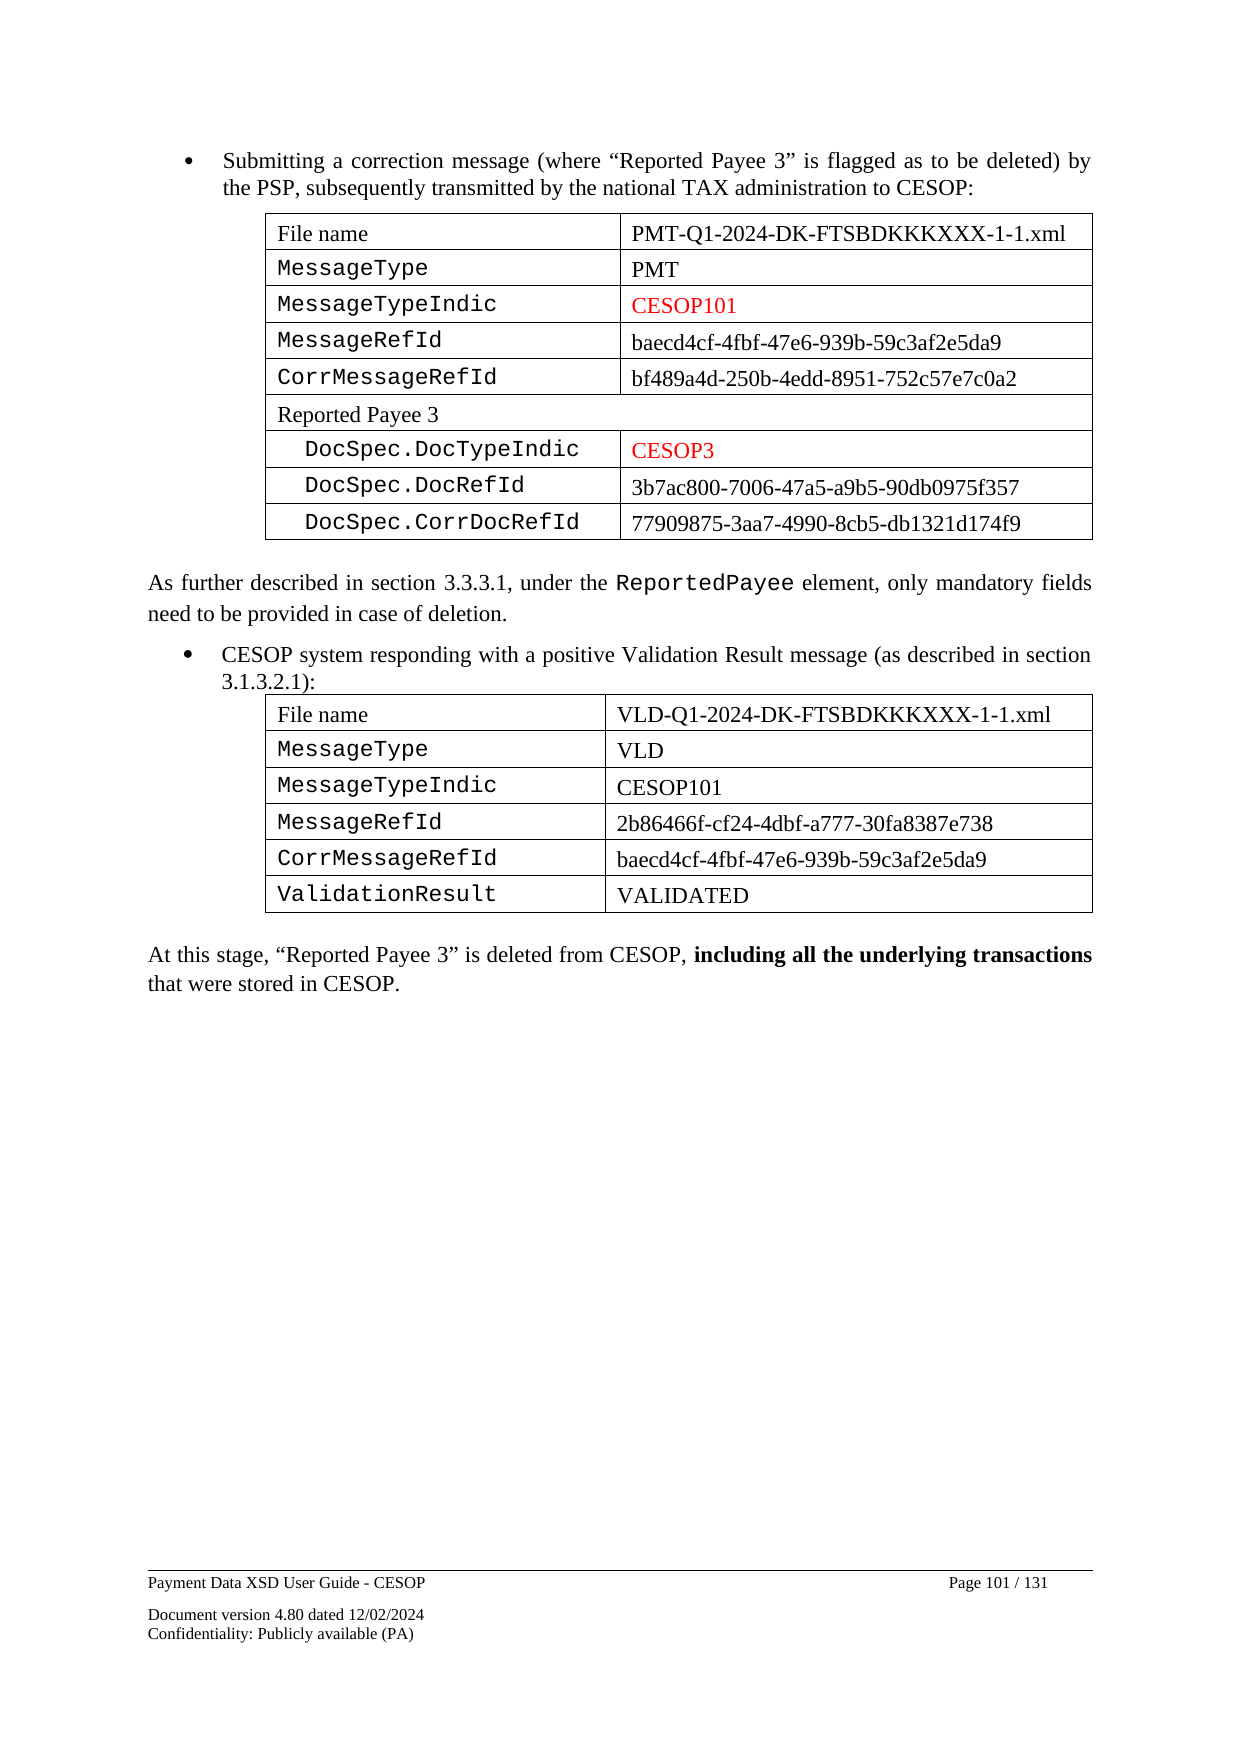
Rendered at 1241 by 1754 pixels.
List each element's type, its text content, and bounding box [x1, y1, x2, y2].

table_cell 3b7ac800-7006-47a5-a9b5-90db0975f357 [621, 468, 1092, 503]
table_cell 77909875-3aa7-4990-8cb5-db1321d174f9 [621, 504, 1092, 539]
table_cell DocSpec.CorrDocRefId [266, 504, 620, 539]
table_header File name [266, 695, 605, 730]
table_cell DocSpec.DocRefId [266, 468, 620, 503]
table_cell bf489a4d-250b-4edd-8951-752c57e7c0a2 [621, 359, 1092, 394]
table_header File name [266, 214, 620, 249]
table_cell CorrMessageRefId [266, 359, 620, 394]
table_cell MessageType [266, 250, 620, 285]
list Submitting a correction message (where “Reported Payee 3” is flagged as to be deleted) by the PSP, subsequently transmitted by the national TAX administration to CESOP: [185, 148, 1093, 200]
table_cell Reported Payee 3 [266, 395, 1092, 430]
table_cell CESOP101 [621, 286, 1092, 322]
table_cell 2b86466f-cf24-4dbf-a777-30fa8387e738 [606, 804, 1092, 839]
table_cell MessageTypeIndic [266, 768, 605, 803]
table_cell MessageRefId [266, 804, 605, 839]
text At this stage, “Reported Payee 3” is deleted from CESOP, including all the underlying transactions that were stored in CESOP. [148, 942, 1093, 997]
table_cell CESOP3 [621, 431, 1092, 467]
text As further described in section 3.3.3.1, under the ReportedPayee element, only mandatory fields need to be provided in case of deletion. [148, 569, 1093, 626]
table_header VLD-Q1-2024-DK-FTSBDKKKXXX-1-1.xml [606, 695, 1092, 730]
table_cell CorrMessageRefId [266, 840, 605, 875]
table_cell MessageTypeIndic [266, 286, 620, 322]
table_cell MessageRefId [266, 323, 620, 358]
table_cell VLD [606, 731, 1092, 767]
table_cell ValidationResult [266, 876, 605, 912]
list CESOP system responding with a positive Validation Result message (as described in section 3.1.3.2.1): [184, 641, 1093, 694]
table_cell baecd4cf-4fbf-47e6-939b-59c3af2e5da9 [606, 840, 1092, 875]
table_cell DocSpec.DocTypeIndic [266, 431, 620, 467]
table_cell baecd4cf-4fbf-47e6-939b-59c3af2e5da9 [621, 323, 1092, 358]
table_header PMT-Q1-2024-DK-FTSBDKKKXXX-1-1.xml [621, 214, 1092, 249]
table_cell MessageType [266, 731, 605, 767]
table_cell PMT [621, 250, 1092, 285]
table_cell CESOP101 [606, 768, 1092, 803]
table_cell VALIDATED [606, 876, 1092, 912]
